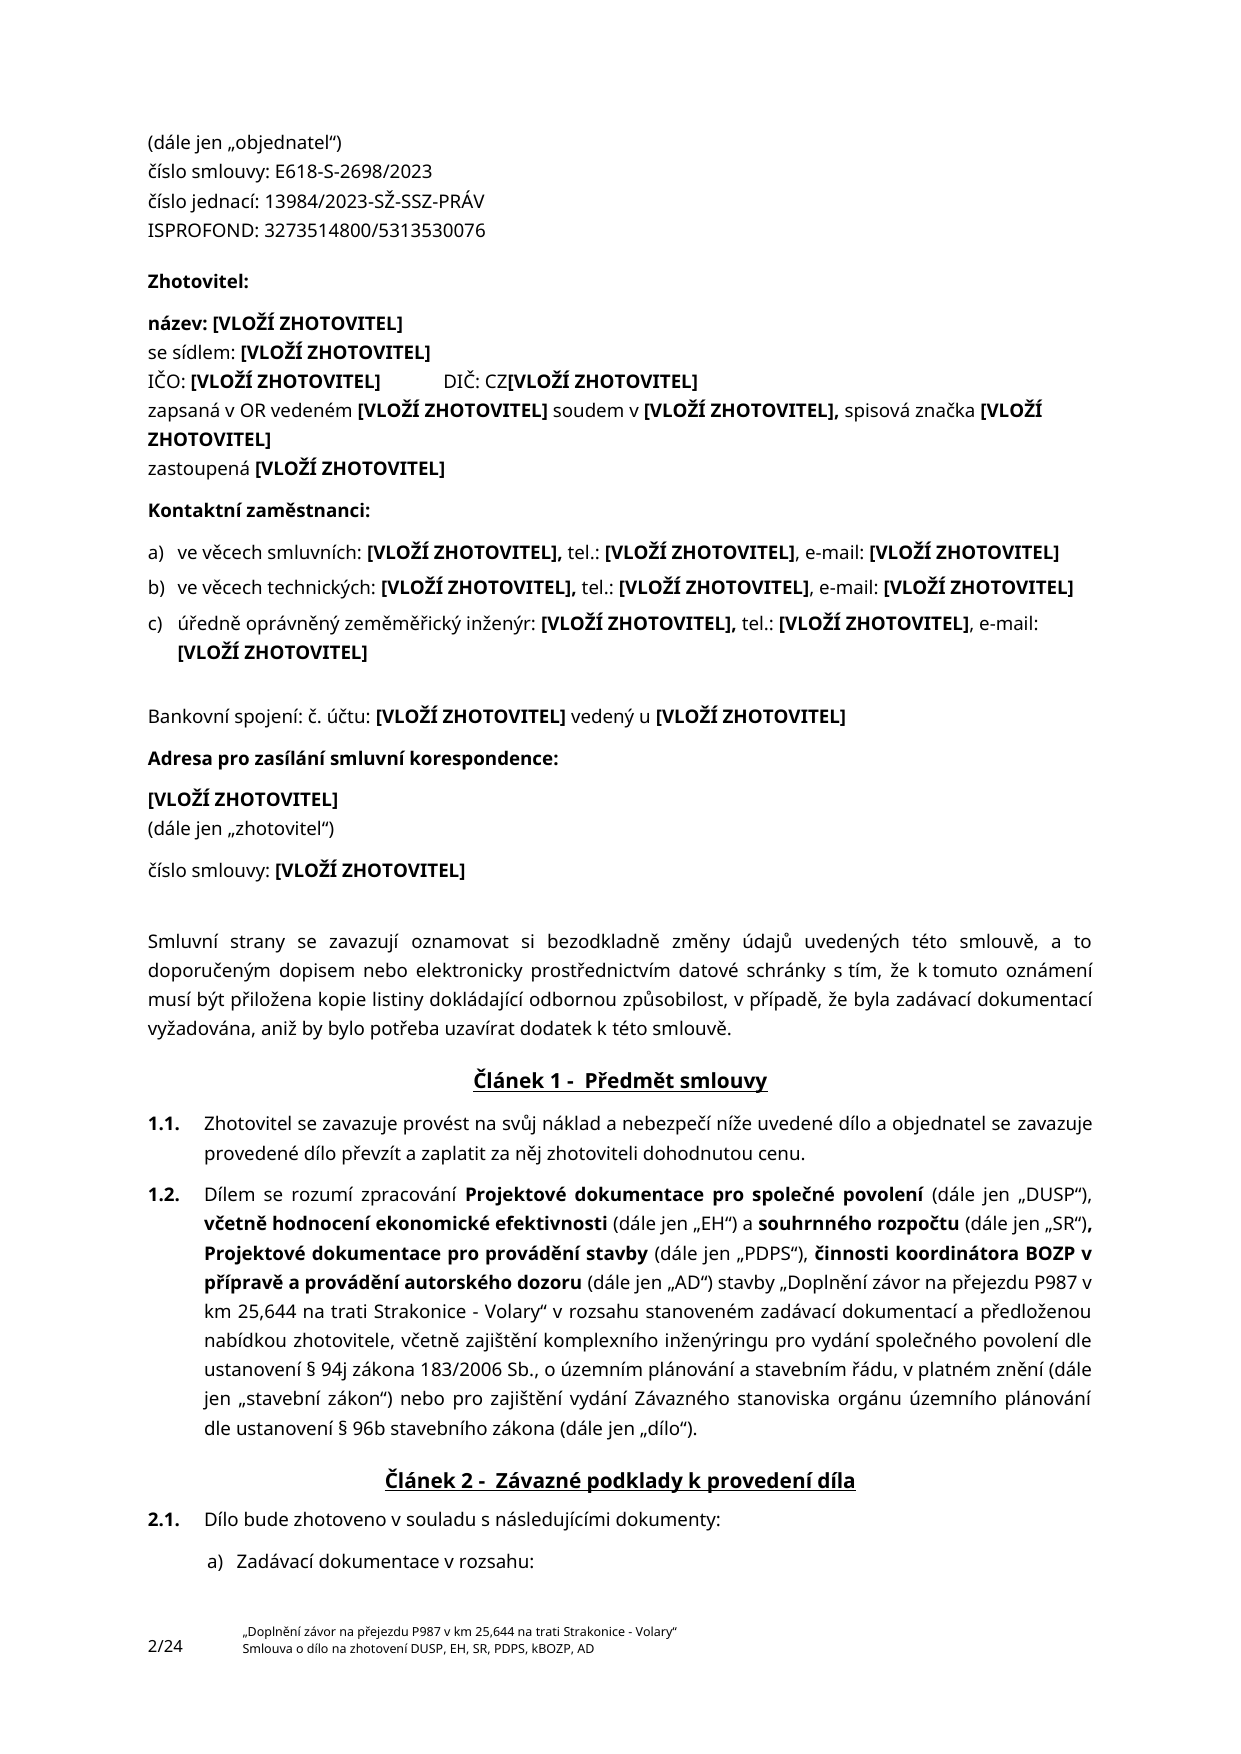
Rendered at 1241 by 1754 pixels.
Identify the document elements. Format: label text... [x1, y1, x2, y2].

text zapsaná v OR vedeném [VLOŽÍ ZHOTOVITEL] soudem v [VLOŽÍ ZHOTOVITEL], spisová značka [VLOŽÍ ZHOTOVITEL] [148, 394, 1092, 452]
text název: [VLOŽÍ ZHOTOVITEL] [148, 307, 1092, 336]
list ve věcech smluvních: [VLOŽÍ ZHOTOVITEL], tel.: [VLOŽÍ ZHOTOVITEL], e-mail: [VLOŽÍ ZHOTOVITEL] [148, 536, 1092, 565]
text Článek 2 - Závazné podklady k provedení díla [148, 1466, 1092, 1494]
text IČO: [VLOŽÍ ZHOTOVITEL] DIČ: CZ[VLOŽÍ ZHOTOVITEL] [148, 365, 1092, 394]
text (dále jen „zhotovitel“) [148, 812, 1092, 842]
text číslo jednací: 13984/2023-SŽ-SSZ-PRÁV [148, 185, 1092, 214]
text Článek 1 - Předmět smlouvy [148, 1067, 1092, 1095]
text číslo smlouvy: [VLOŽÍ ZHOTOVITEL] [148, 854, 1092, 883]
text Smluvní strany se zavazují oznamovat si bezodkladně změny údajů uvedených této smlouvě, a to doporučeným dopisem nebo elektronicky prostřednictvím datové schránky s tím, že k tomuto oznámení musí být přiložena kopie listiny dokládající odbornou způsobilost, v případě, že byla zadávací dokumentací vyžadována, aniž by bylo potřeba uzavírat dodatek k této smlouvě. [148, 925, 1092, 1042]
text zastoupená [VLOŽÍ ZHOTOVITEL] [148, 452, 1092, 482]
text Kontaktní zaměstnanci: [148, 494, 1092, 523]
text se sídlem: [VLOŽÍ ZHOTOVITEL] [148, 336, 1092, 365]
list ve věcech technických: [VLOŽÍ ZHOTOVITEL], tel.: [VLOŽÍ ZHOTOVITEL], e-mail: [VLOŽÍ ZHOTOVITEL] [148, 571, 1092, 600]
list úředně oprávněný zeměměřický inženýr: [VLOŽÍ ZHOTOVITEL], tel.: [VLOŽÍ ZHOTOVITEL], e-mail: [VLOŽÍ ZHOTOVITEL] [148, 607, 1092, 665]
text Adresa pro zasílání smluvní korespondence: [148, 742, 1092, 771]
list Zadávací dokumentace v rozsahu: [207, 1545, 1092, 1574]
text Zhotovitel: [148, 268, 1092, 294]
text číslo smlouvy: E618-S-2698/2023 [148, 156, 1092, 185]
text (dále jen „objednatel“) [148, 126, 1092, 156]
text 2.1. Dílo bude zhotoveno v souladu s následujícími dokumenty: [148, 1507, 1092, 1532]
text Bankovní spojení: č. účtu: [VLOŽÍ ZHOTOVITEL] vedený u [VLOŽÍ ZHOTOVITEL] [148, 700, 1092, 729]
text [VLOŽÍ ZHOTOVITEL] [148, 783, 1092, 812]
text 1.2. Dílem se rozumí zpracování Projektové dokumentace pro společné povolení (dále jen „DUSP“), včetně hodnocení ekonomické efektivnosti (dále jen „EH“) a souhrnného rozpočtu (dále jen „SR“), Projektové dokumentace pro provádění stavby (dále jen „PDPS“), činnosti koordinátora BOZP v přípravě a provádění autorského dozoru (dále jen „AD“) stavby „Doplnění závor na přejezdu P987 v km 25,644 na trati Strakonice - Volary“ v rozsahu stanoveném zadávací dokumentací a předloženou nabídkou zhotovitele, včetně zajištění komplexního inženýringu pro vydání společného povolení dle ustanovení § 94j zákona 183/2006 Sb., o územním plánování a stavebním řádu, v platném znění (dále jen „stavební zákon“) nebo pro zajištění vydání Závazného stanoviska orgánu územního plánování dle ustanovení § 96b stavebního zákona (dále jen „dílo“). [148, 1178, 1092, 1441]
text 1.1. Zhotovitel se zavazuje provést na svůj náklad a nebezpečí níže uvedené dílo a objednatel se zavazuje provedené dílo převzít a zaplatit za něj zhotoviteli dohodnutou cenu. [148, 1107, 1092, 1166]
text ISPROFOND: 3273514800/5313530076 [148, 214, 1092, 243]
